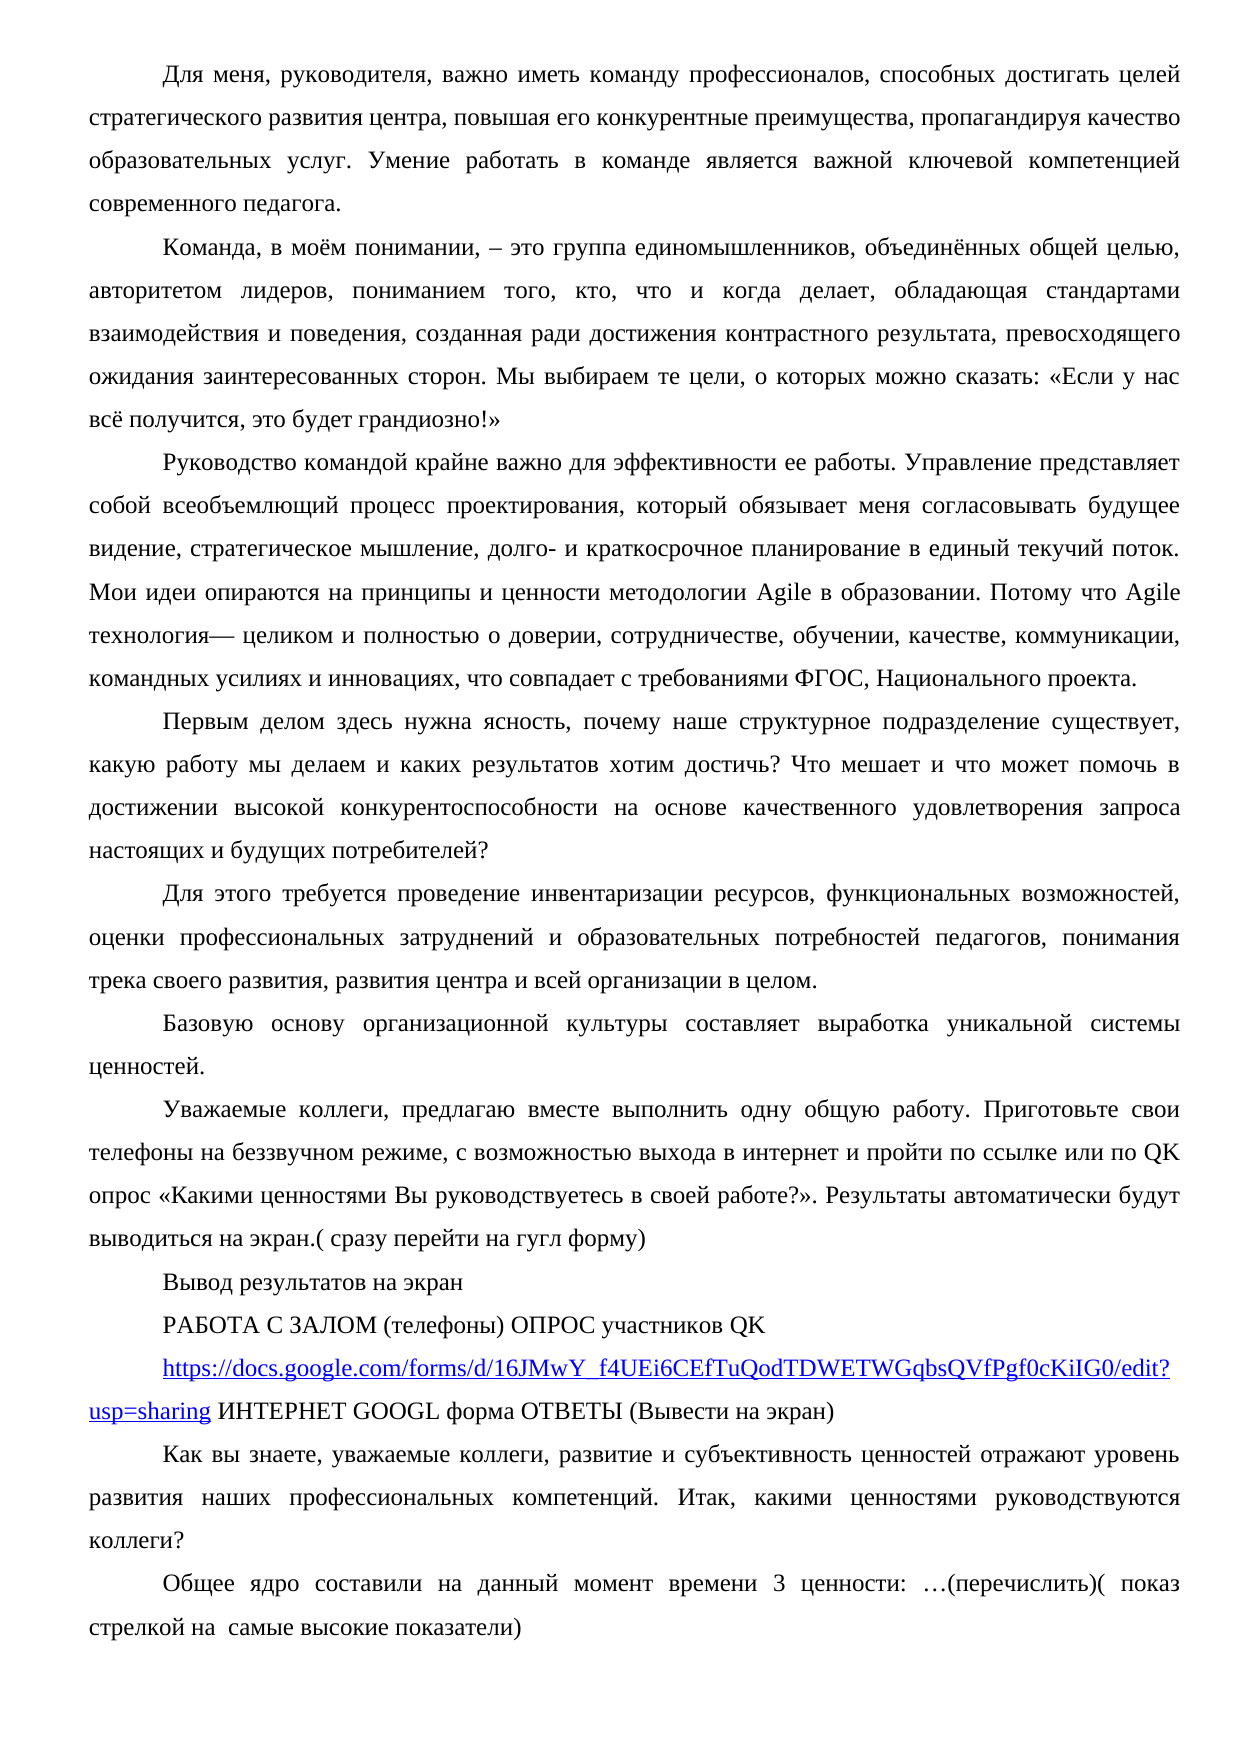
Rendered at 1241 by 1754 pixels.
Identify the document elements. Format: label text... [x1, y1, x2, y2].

text РАБОТА С ЗАЛОМ (телефоны) ОПРОС участников QK [89, 1310, 1181, 1338]
text Как вы знаете, уважаемые коллеги, развитие и субъективность ценностей отражают уровень развития наших профессиональных компетенций. Итак, какими ценностями руководствуются коллеги? [89, 1439, 1181, 1554]
text Уважаемые коллеги, предлагаю вместе выполнить одну общую работу. Приготовьте свои телефоны на беззвучном режиме, с возможностью выхода в интернет и пройти по ссылке или по QK опрос «Какими ценностями Вы руководствуетесь в своей работе?». Результаты автоматически будут выводиться на экран.( сразу перейти на гугл форму) [89, 1094, 1181, 1252]
text Базовую основу организационной культуры составляет выработка уникальной системы ценностей. [89, 1008, 1181, 1080]
text Для меня, руководителя, важно иметь команду профессионалов, способных достигать целей стратегического развития центра, повышая его конкурентные преимущества, пропагандируя качество образовательных услуг. Умение работать в команде является важной ключевой компетенцией современного педагога. [89, 59, 1181, 217]
text Для этого требуется проведение инвентаризации ресурсов, функциональных возможностей, оценки профессиональных затруднений и образовательных потребностей педагогов, понимания трека своего развития, развития центра и всей организации в целом. [89, 878, 1181, 993]
text https://docs.google.com/forms/d/16JMwY_f4UEi6CEfTuQodTDWETWGqbsQVfPgf0cKiIG0/edit?usp=sharing ИНТЕРНЕТ GOOGL форма ОТВЕТЫ (Вывести на экран) [89, 1353, 1181, 1425]
text Общее ядро составили на данный момент времени 3 ценности: …(перечислить)( показ стрелкой на самые высокие показатели) [89, 1568, 1181, 1640]
text Руководство командой крайне важно для эффективности ее работы. Управление представляет собой всеобъемлющий процесс проектирования, который обязывает меня согласовывать будущее видение, стратегическое мышление, долго- и краткосрочное планирование в единый текучий поток. Мои идеи опираются на принципы и ценности методологии Agile в образовании. Потому что Agile технология— целиком и полностью о доверии, сотрудничестве, обучении, качестве, коммуникации, командных усилиях и инновациях, что совпадает с требованиями ФГОС, Национального проекта. [89, 447, 1181, 692]
text Команда, в моём понимании, – это группа единомышленников, объединённых общей целью, авторитетом лидеров, пониманием того, кто, что и когда делает, обладающая стандартами взаимодействия и поведения, созданная ради достижения контрастного результата, превосходящего ожидания заинтересованных сторон. Мы выбираем те цели, о которых можно сказать: «Если у нас всё получится, это будет грандиозно!» [89, 232, 1181, 433]
text Вывод результатов на экран [89, 1267, 1181, 1295]
text Первым делом здесь нужна ясность, почему наше структурное подразделение существует, какую работу мы делаем и каких результатов хотим достичь? Что мешает и что может помочь в достижении высокой конкурентоспособности на основе качественного удовлетворения запроса настоящих и будущих потребителей? [89, 706, 1181, 864]
